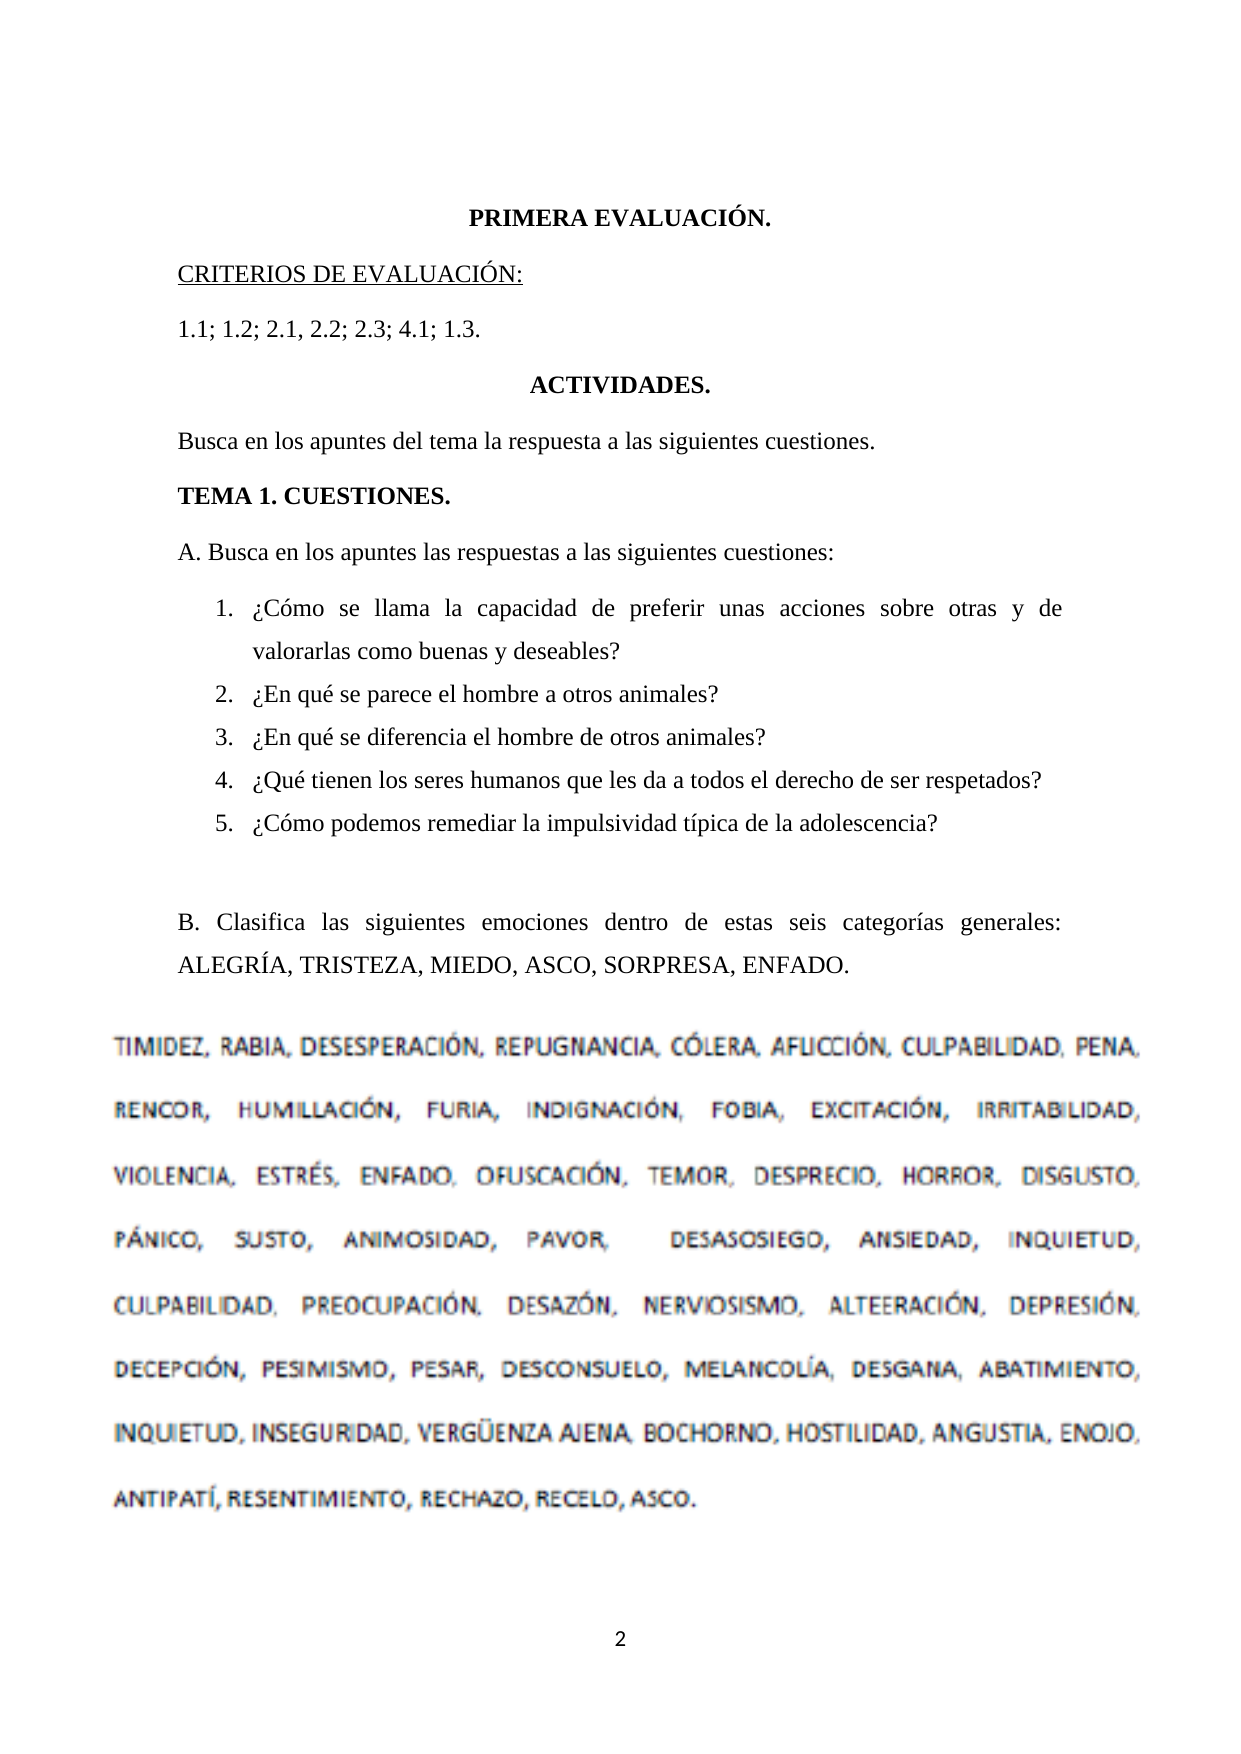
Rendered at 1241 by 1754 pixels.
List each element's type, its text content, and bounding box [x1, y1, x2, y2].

list ¿Cómo se llama la capacidad de preferir unas acciones sobre otras y de valorarlas como buenas y deseables? [215, 593, 1063, 664]
list ¿Cómo podemos remediar la impulsividad típica de la adolescencia? [215, 808, 1063, 837]
list ¿Qué tienen los seres humanos que les da a todos el derecho de ser respetados? [215, 765, 1063, 794]
text 1.1; 1.2; 2.1, 2.2; 2.3; 4.1; 1.3. [177, 314, 1063, 343]
text CRITERIOS DE EVALUACIÓN: [177, 259, 1063, 288]
text ACTIVIDADES. [177, 370, 1063, 399]
list ¿En qué se diferencia el hombre de otros animales? [215, 722, 1063, 751]
text TEMA 1. CUESTIONES. [177, 481, 1063, 510]
text PRIMERA EVALUACIÓN. [177, 203, 1063, 232]
list ¿En qué se parece el hombre a otros animales? [215, 679, 1063, 708]
text B. Clasifica las siguientes emociones dentro de estas seis categorías generales: ALEGRÍA, TRISTEZA, MIEDO, ASCO, SORPRESA, ENFADO. [177, 907, 1063, 979]
text Busca en los apuntes del tema la respuesta a las siguientes cuestiones. [177, 426, 1063, 454]
text A. Busca en los apuntes las respuestas a las siguientes cuestiones: [177, 537, 1063, 566]
